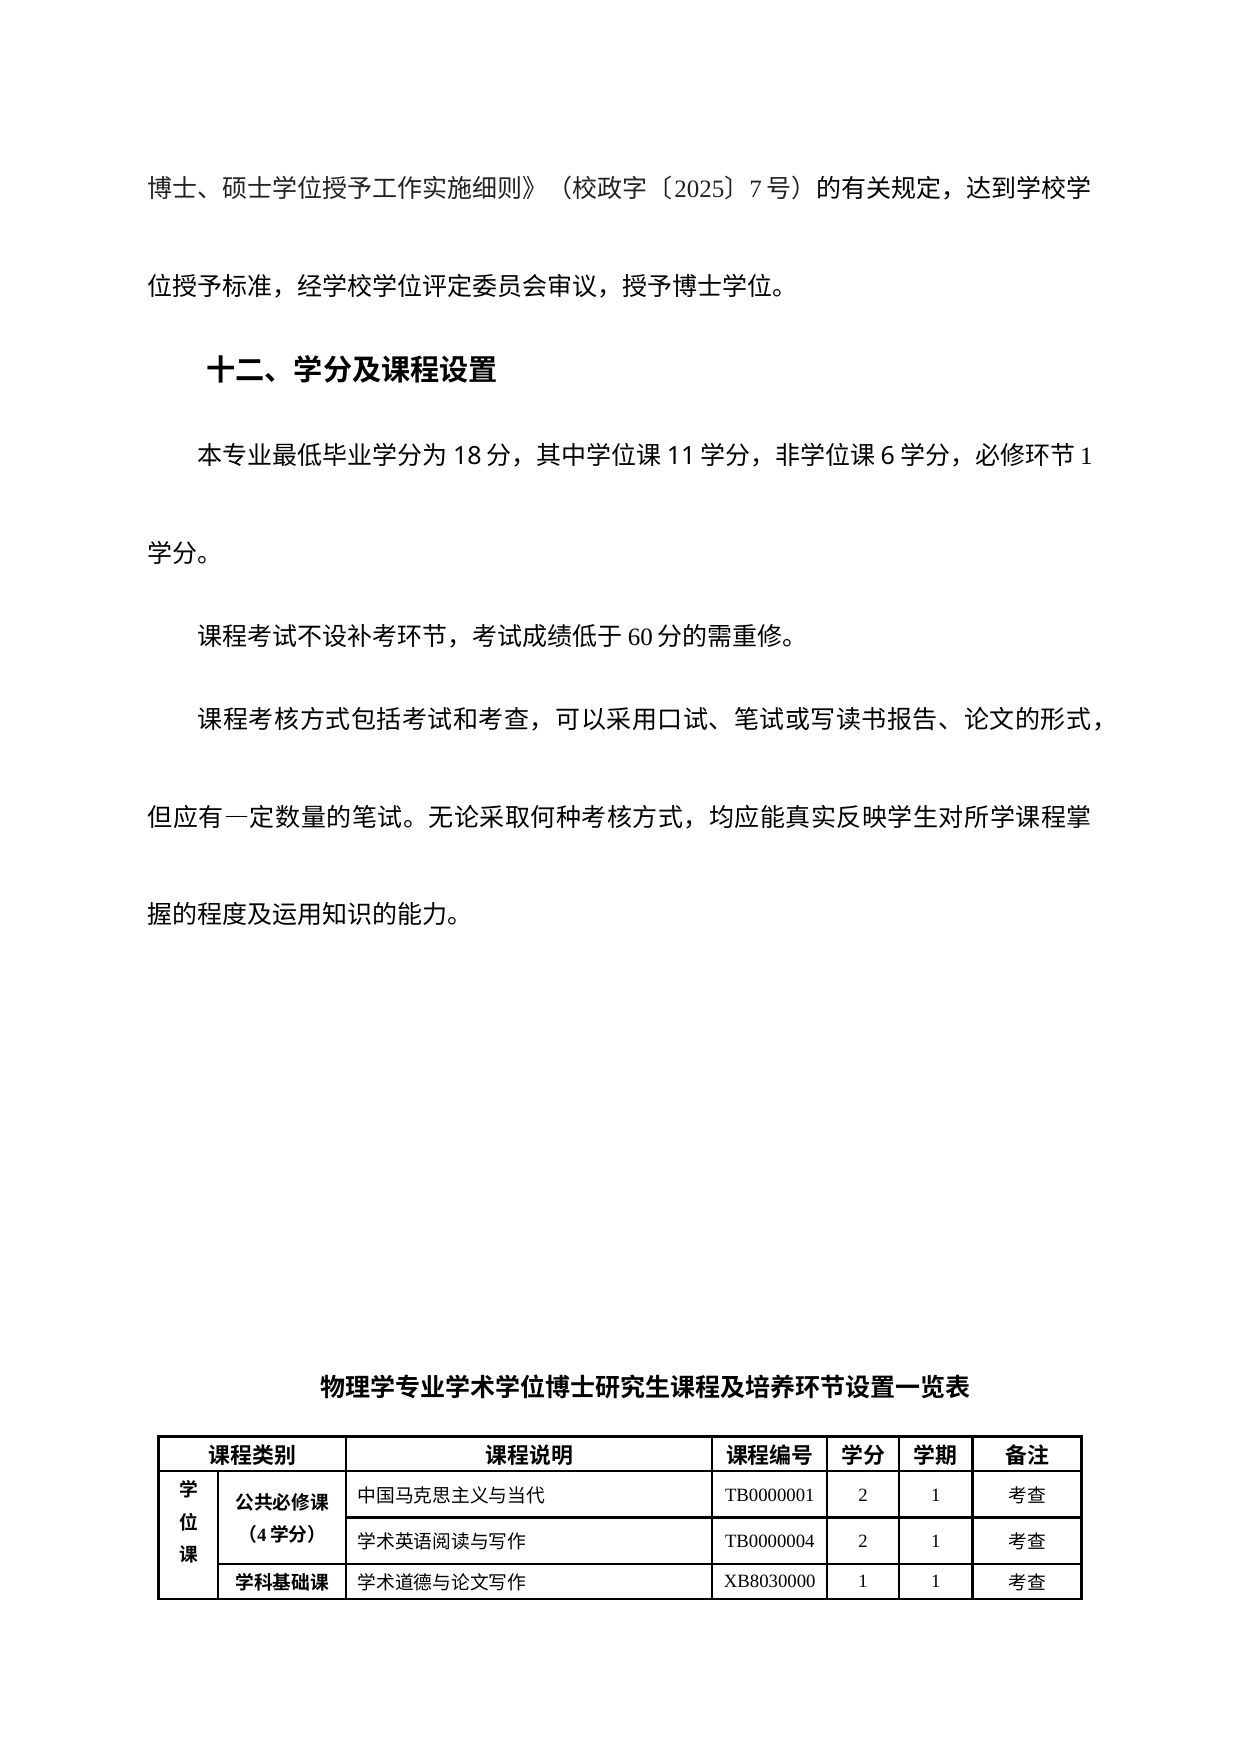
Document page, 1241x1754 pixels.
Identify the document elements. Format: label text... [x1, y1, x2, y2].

table_header 学期 [900, 1438, 971, 1470]
table_cell 1 [900, 1565, 971, 1597]
table_cell 2 [828, 1519, 898, 1563]
table_cell 学科基础课 （4学分） [219, 1565, 345, 1597]
table_cell 考查 [974, 1519, 1080, 1563]
table_header 备注 [974, 1438, 1080, 1470]
text 物理学专业学术学位博士研究生课程及培养环节设置一览表 [148, 1353, 1092, 1418]
table_cell 考查 [974, 1565, 1080, 1597]
table_cell TB0000004 [713, 1519, 826, 1563]
table_cell XB8030000 [713, 1565, 826, 1597]
table_cell 中国马克思主义与当代 [347, 1472, 711, 1516]
text 课程考试不设补考环节，考试成绩低于60分的需重修。 [148, 602, 1092, 667]
table_cell 1 [900, 1519, 971, 1563]
table_cell 2 [828, 1472, 898, 1516]
table_header 课程编号 [713, 1438, 826, 1470]
table_cell 1 [900, 1472, 971, 1516]
table_cell 学术道德与论文写作 [347, 1565, 711, 1597]
table_cell 学术英语阅读与写作 [347, 1519, 711, 1563]
table_cell 学位课 [160, 1472, 217, 1597]
table_cell 考查 [974, 1472, 1080, 1516]
table_cell TB0000001 [713, 1472, 826, 1516]
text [148, 154, 1092, 317]
table_header 学分 [828, 1438, 898, 1470]
text 课程考核方式包括考试和考查，可以采用口试、笔试或写读书报告、论文的形式，但应有—定数量的笔试。无论采取何种考核方式，均应能真实反映学生对所学课程掌握的程度及运用知识的能力。 [148, 685, 1092, 945]
table_header 课程说明 [347, 1438, 711, 1470]
text 十二、学分及课程设置 [148, 335, 1092, 400]
text 本专业最低毕业学分为18分，其中学位课11学分，非学位课6学分，必修环节1学分。 [148, 421, 1092, 584]
table_header 课程类别 [160, 1438, 345, 1470]
table_cell 公共必修课 （4学分） [219, 1472, 345, 1563]
table_cell 1 [828, 1565, 898, 1597]
